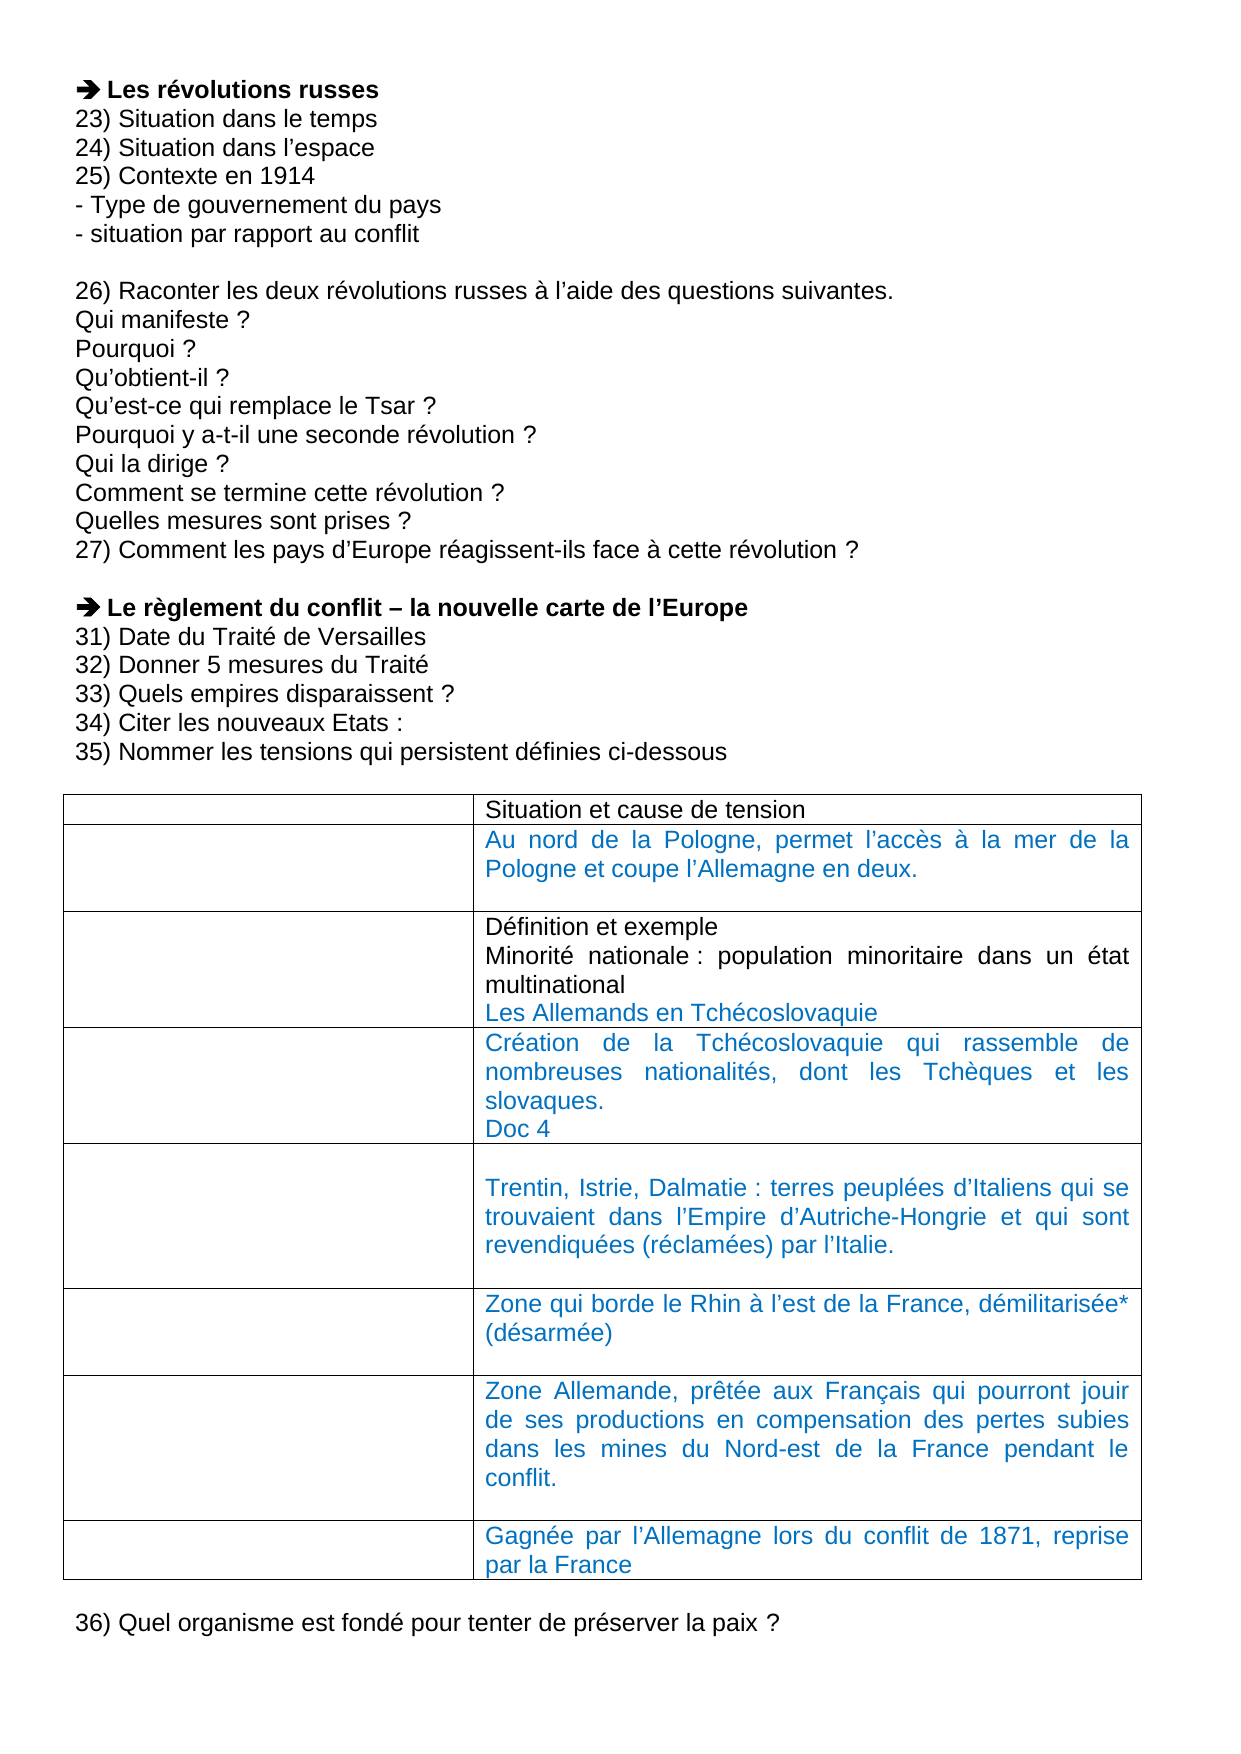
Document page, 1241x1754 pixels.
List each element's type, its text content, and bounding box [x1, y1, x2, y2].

text Qu’obtient-il ? [75, 363, 1165, 391]
table_cell Au nord de la Pologne, permet l’accès à la mer de la Pologne et coupe l’Allemagne en deux. [474, 825, 1141, 911]
text 23) Situation dans le temps [75, 104, 1165, 133]
text 36) Quel organisme est fondé pour tenter de préserver la paix ? [75, 1608, 1165, 1637]
text Les révolutions russes [75, 75, 1165, 104]
text 24) Situation dans l’espace [75, 133, 1165, 161]
text Qui manifeste ? [75, 305, 1165, 334]
text Qui la dirige ? [75, 449, 1165, 478]
text 35) Nommer les tensions qui persistent définies ci-dessous [75, 736, 1165, 765]
text Le règlement du conflit – la nouvelle carte de l’Europe [75, 593, 1165, 621]
text 27) Comment les pays d’Europe réagissent-ils face à cette révolution ? [75, 535, 1165, 564]
text 26) Raconter les deux révolutions russes à l’aide des questions suivantes. [75, 276, 1165, 305]
table_cell [64, 1289, 473, 1375]
table_cell Création de la Tchécoslovaquie qui rassemble de nombreuses nationalités, dont les Tchèques et les slovaques. Doc 4 [474, 1028, 1141, 1143]
text Pourquoi y a-t-il une seconde révolution ? [75, 420, 1165, 449]
table_cell Gagnée par l’Allemagne lors du conflit de 1871, reprise par la France [474, 1521, 1141, 1578]
table_cell Zone qui borde le Rhin à l’est de la France, démilitarisée* (désarmée) [474, 1289, 1141, 1375]
table_cell Zone Allemande, prêtée aux Français qui pourront jouir de ses productions en compensation des pertes subies dans les mines du Nord-est de la France pendant le conflit. [474, 1376, 1141, 1520]
text 34) Citer les nouveaux Etats : [75, 708, 1165, 736]
text - situation par rapport au conflit [75, 219, 1165, 248]
text Quelles mesures sont prises ? [75, 506, 1165, 535]
table_cell [64, 912, 473, 1027]
text 31) Date du Traité de Versailles [75, 621, 1165, 650]
table_header Situation et cause de tension [474, 795, 1141, 824]
table_cell Définition et exemple Minorité nationale : population minoritaire dans un état multinational Les Allemands en Tchécoslovaquie [474, 912, 1141, 1027]
table_cell [64, 1376, 473, 1520]
table_cell [64, 1144, 473, 1288]
text Comment se termine cette révolution ? [75, 478, 1165, 506]
text - Type de gouvernement du pays [75, 190, 1165, 219]
text Pourquoi ? [75, 334, 1165, 363]
text Qu’est-ce qui remplace le Tsar ? [75, 391, 1165, 420]
table_cell [64, 1521, 473, 1578]
table_cell [64, 1028, 473, 1143]
table_cell [64, 825, 473, 911]
text 33) Quels empires disparaissent ? [75, 679, 1165, 708]
text 25) Contexte en 1914 [75, 161, 1165, 190]
table_header [64, 795, 473, 824]
text 32) Donner 5 mesures du Traité [75, 650, 1165, 679]
table_cell Trentin, Istrie, Dalmatie : terres peuplées d’Italiens qui se trouvaient dans l’Empire d’Autriche-Hongrie et qui sont revendiquées (réclamées) par l’Italie. [474, 1144, 1141, 1288]
